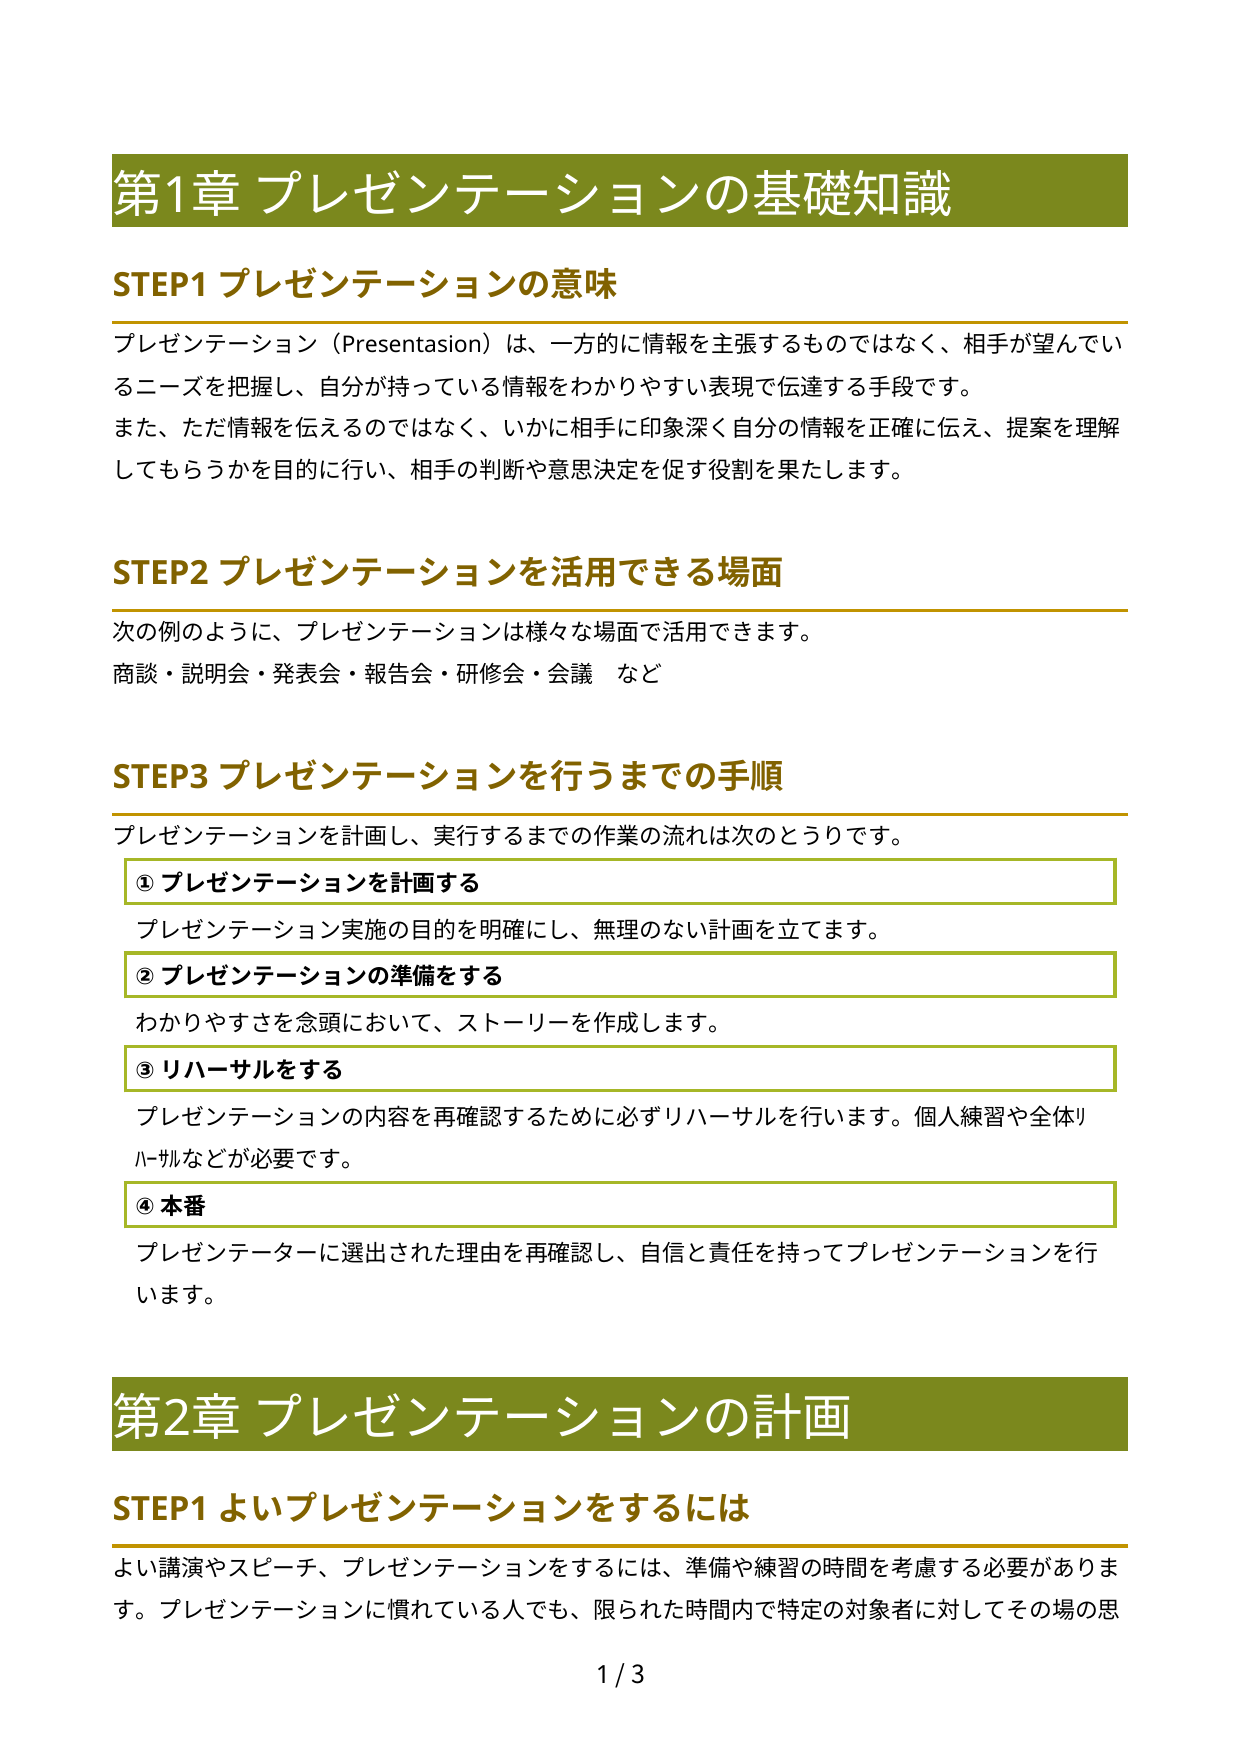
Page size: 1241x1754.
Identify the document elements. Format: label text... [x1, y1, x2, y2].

subtitle プレゼンテーションの基礎知識 [112, 154, 1128, 227]
text また、ただ情報を伝えるのではなく、いかに相手に印象深く自分の情報を正確に伝え、提案を理解してもらうかを目的に行い、相手の判断や意思決定を促す役割を果たします。 [112, 408, 1128, 487]
subtitle プレゼンテーションの意味 [112, 246, 1128, 321]
subtitle プレゼンテーションの計画 [112, 1377, 1128, 1451]
text プレゼンテーション実施の目的を明確にし、無理のない計画を立てます。 [135, 910, 1105, 946]
subtitle よいプレゼンテーションをするには [112, 1469, 1128, 1544]
text ② プレゼンテーションの準備をする [127, 955, 1113, 995]
text ③ リハーサルをする [127, 1048, 1113, 1089]
text プレゼンテーションを計画し、実行するまでの作業の流れは次のとうりです。 [112, 816, 1128, 853]
text わかりやすさを念頭において、ストーリーを作成します。 [135, 1003, 1105, 1040]
text プレゼンテーターに選出された理由を再確認し、自信と責任を持ってプレゼンテーションを行います。 [135, 1233, 1105, 1312]
text ① プレゼンテーションを計画する [127, 861, 1113, 902]
text ④ 本番 [127, 1184, 1113, 1225]
text 次の例のように、プレゼンテーションは様々な場面で活用できます。 [112, 612, 1128, 649]
subtitle プレゼンテーションを活用できる場面 [112, 533, 1128, 609]
text プレゼンテーション（Presentasion）は、一方的に情報を主張するものではなく、相手が望んでいるニーズを把握し、自分が持っている情報をわかりやすい表現で伝達する手段です。 [112, 324, 1128, 403]
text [112, 1548, 1128, 1627]
text プレゼンテーションの内容を再確認するために必ずリハーサルを行います。個人練習や全体ﾘﾊｰｻﾙなどが必要です。 [135, 1097, 1105, 1176]
subtitle プレゼンテーションを行うまでの手順 [112, 737, 1128, 813]
text 商談・説明会・発表会・報告会・研修会・会議 など [112, 654, 1128, 691]
